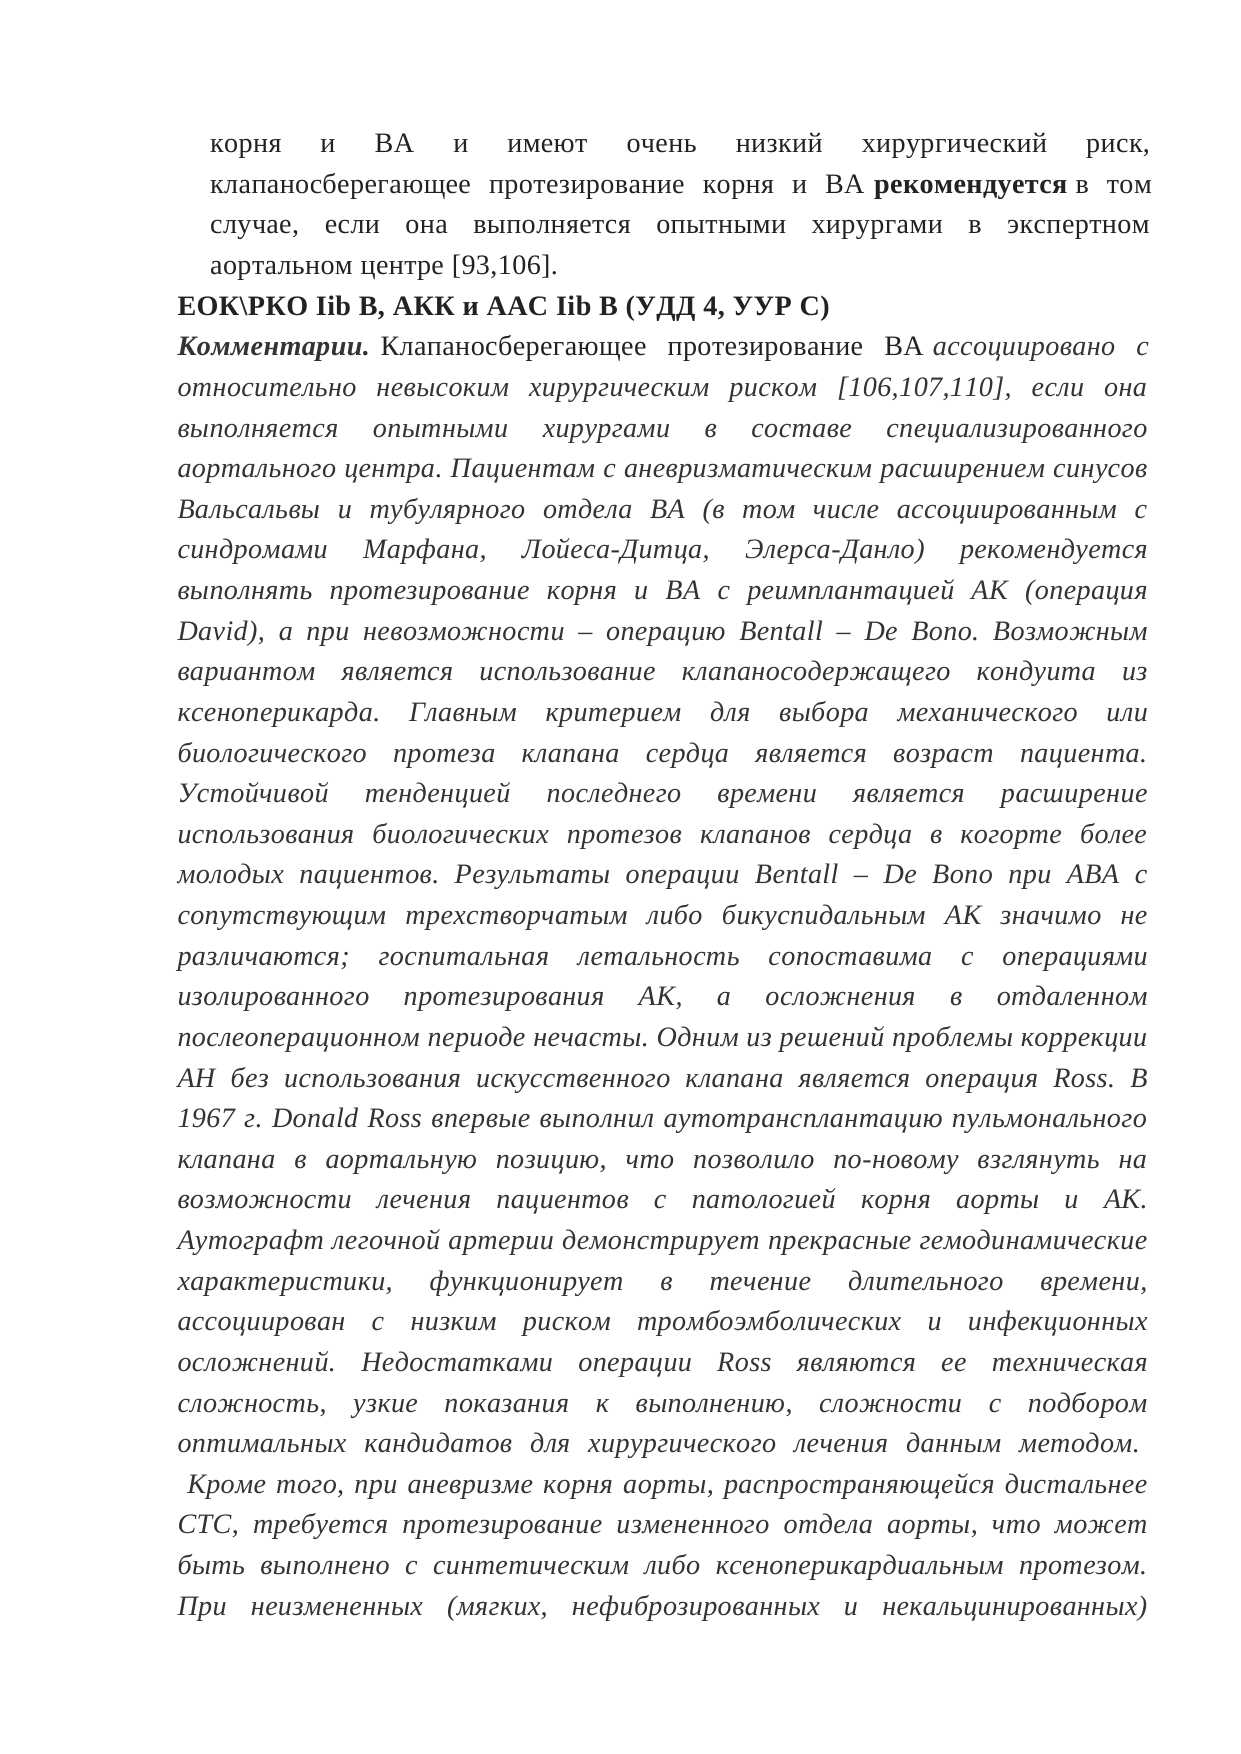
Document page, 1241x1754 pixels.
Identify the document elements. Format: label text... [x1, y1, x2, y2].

text ЕОК\РКО Iib B, АКК и ААC Iib B (УДД 4, УУР С) [177, 281, 1152, 321]
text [177, 321, 1152, 1621]
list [172, 118, 1152, 281]
